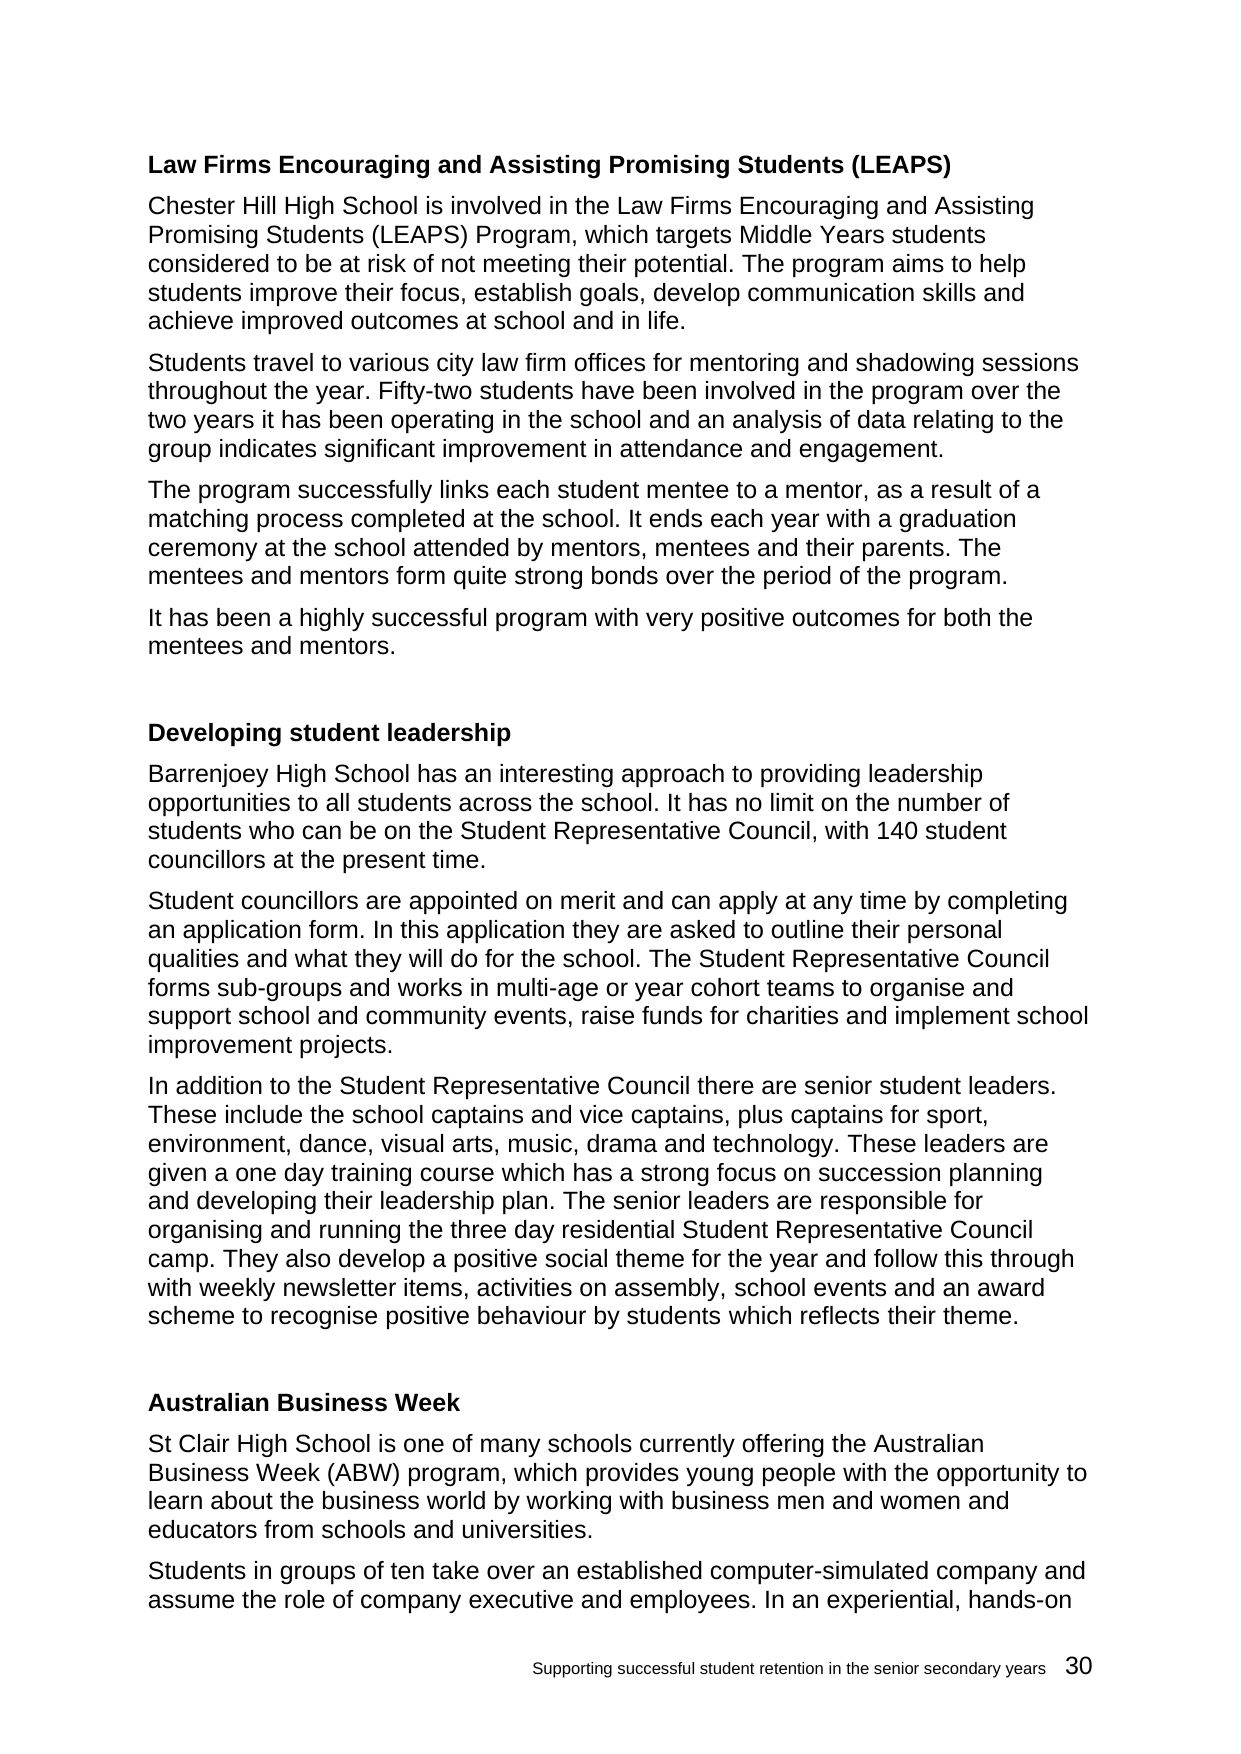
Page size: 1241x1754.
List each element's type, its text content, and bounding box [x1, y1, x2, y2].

text St Clair High School is one of many schools currently offering the Australian Business Week (ABW) program, which provides young people with the opportunity to learn about the business world by working with business men and women and educators from schools and universities. [148, 1429, 1092, 1544]
text Law Firms Encouraging and Assisting Promising Students (LEAPS) [148, 150, 1092, 179]
text Developing student leadership [148, 717, 1092, 746]
text In addition to the Student Representative Council there are senior student leaders. These include the school captains and vice captains, plus captains for sport, environment, dance, visual arts, music, drama and technology. These leaders are given a one day training course which has a strong focus on succession planning and developing their leadership plan. The senior leaders are responsible for organising and running the three day residential Student Representative Council camp. They also develop a positive social theme for the year and follow this through with weekly newsletter items, activities on assembly, school events and an award scheme to recognise positive behaviour by students which reflects their theme. [148, 1071, 1092, 1330]
text has an interesting approach to providing leadership opportunities to all students across the school. It has no limit on the number of students who can be on the Student Representative Council, with 140 student councillors at the present time. [148, 759, 1092, 874]
text The program successfully links each student mentee to a mentor, as a result of a matching process completed at the school. It ends each year with a graduation ceremony at the school attended by mentors, mentees and their parents. The mentees and mentors form quite strong bonds over the period of the program. [148, 475, 1092, 590]
text It has been a highly successful program with very positive outcomes for both the mentees and mentors. [148, 602, 1092, 660]
text is involved in the Law Firms Encouraging and Assisting Promising Students (LEAPS) Program, which targets Middle Years students considered to be at risk of not meeting their potential. The program aims to help students improve their focus, establish goals, develop communication skills and achieve improved outcomes at school and in life. [148, 191, 1092, 335]
text Students travel to various city law firm offices for mentoring and shadowing sessions throughout the year. Fifty-two students have been involved in the program over the two years it has been operating in the school and an analysis of data relating to the group indicates significant improvement in attendance and engagement. [148, 347, 1092, 462]
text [148, 1556, 1092, 1614]
text Student councillors are appointed on merit and can apply at any time by completing an application form. In this application they are asked to outline their personal qualities and what they will do for the school. The Student Representative Council forms sub-groups and works in multi-age or year cohort teams to organise and support school and community events, raise funds for charities and implement school improvement projects. [148, 886, 1092, 1059]
text Australian Business Week [148, 1387, 1092, 1416]
